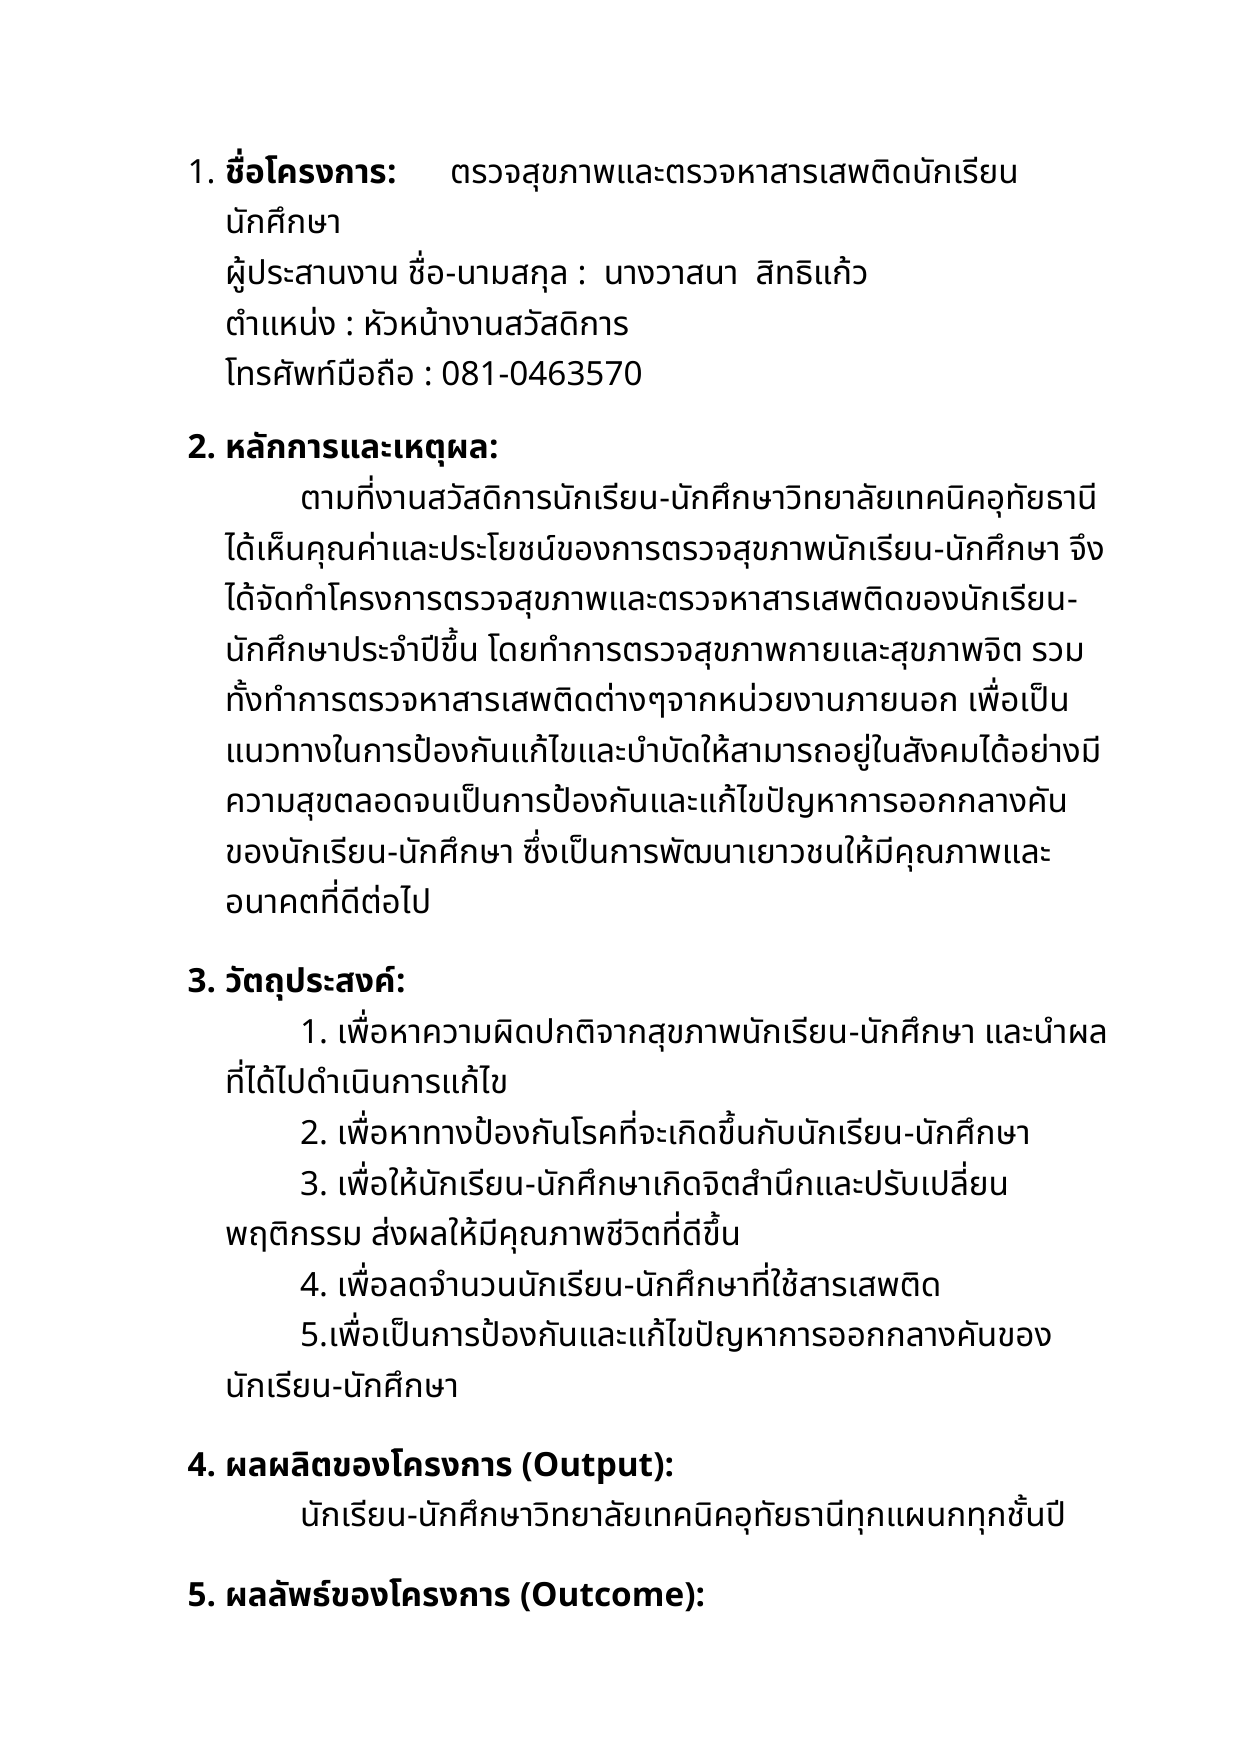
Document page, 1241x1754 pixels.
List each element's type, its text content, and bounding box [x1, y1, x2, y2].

list 1. เพื่อหาความผิดปกติจากสุขภาพนักเรียน-นักศึกษา และนำผลที่ได้ไปดำเนินการแก้ไข [225, 1008, 1122, 1109]
list ชื่อโครงการ: ตรวจสุขภาพและตรวจหาสารเสพติดนักเรียนนักศึกษา [187, 148, 1122, 249]
list หลักการและเหตุผล: [187, 423, 1122, 474]
list ตำแหน่ง : หัวหน้างานสวัสดิการ [225, 299, 1122, 350]
list วัตถุประสงค์: [187, 957, 1122, 1008]
list ผลลัพธ์ของโครงการ (Outcome): [187, 1570, 1122, 1621]
list 4. เพื่อลดจำนวนนักเรียน-นักศึกษาที่ใช้สารเสพติด [225, 1260, 1122, 1311]
list 5.เพื่อเป็นการป้องกันและแก้ไขปัญหาการออกกลางคันของนักเรียน-นักศึกษา [225, 1311, 1122, 1412]
list ผู้ประสานงาน ชื่อ-นามสกุล : นางวาสนา สิทธิแก้ว [225, 249, 1122, 299]
list โทรศัพท์มือถือ : 081-0463570 [225, 350, 1122, 401]
text นักเรียน-นักศึกษาวิทยาลัยเทคนิคอุทัยธานีทุกแผนกทุกชั้นปี [225, 1491, 1122, 1542]
text ตามที่งานสวัสดิการนักเรียน-นักศึกษาวิทยาลัยเทคนิคอุทัยธานี ได้เห็นคุณค่าและประโยชน์ของการตรวจสุขภาพนักเรียน-นักศึกษา จึงได้จัดทำโครงการตรวจสุขภาพและตรวจหาสารเสพติดของนักเรียน-นักศึกษาประจำปีขึ้น โดยทำการตรวจสุขภาพกายและสุขภาพจิต รวมทั้งทำการตรวจหาสารเสพติดต่างๆจากหน่วยงานภายนอก เพื่อเป็นแนวทางในการป้องกันแก้ไขและบำบัดให้สามารถอยู่ในสังคมได้อย่างมีความสุขตลอดจนเป็นการป้องกันและแก้ไขปัญหาการออกกลางคันของนักเรียน-นักศึกษา ซึ่งเป็นการพัฒนาเยาวชนให้มีคุณภาพและอนาคตที่ดีต่อไป [225, 474, 1122, 928]
list ผลผลิตของโครงการ (Output): [187, 1441, 1122, 1491]
list 3. เพื่อให้นักเรียน-นักศึกษาเกิดจิตสำนึกและปรับเปลี่ยนพฤติกรรม ส่งผลให้มีคุณภาพชีวิตที่ดีขึ้น [225, 1159, 1122, 1260]
list 2. เพื่อหาทางป้องกันโรคที่จะเกิดขึ้นกับนักเรียน-นักศึกษา [225, 1109, 1122, 1159]
